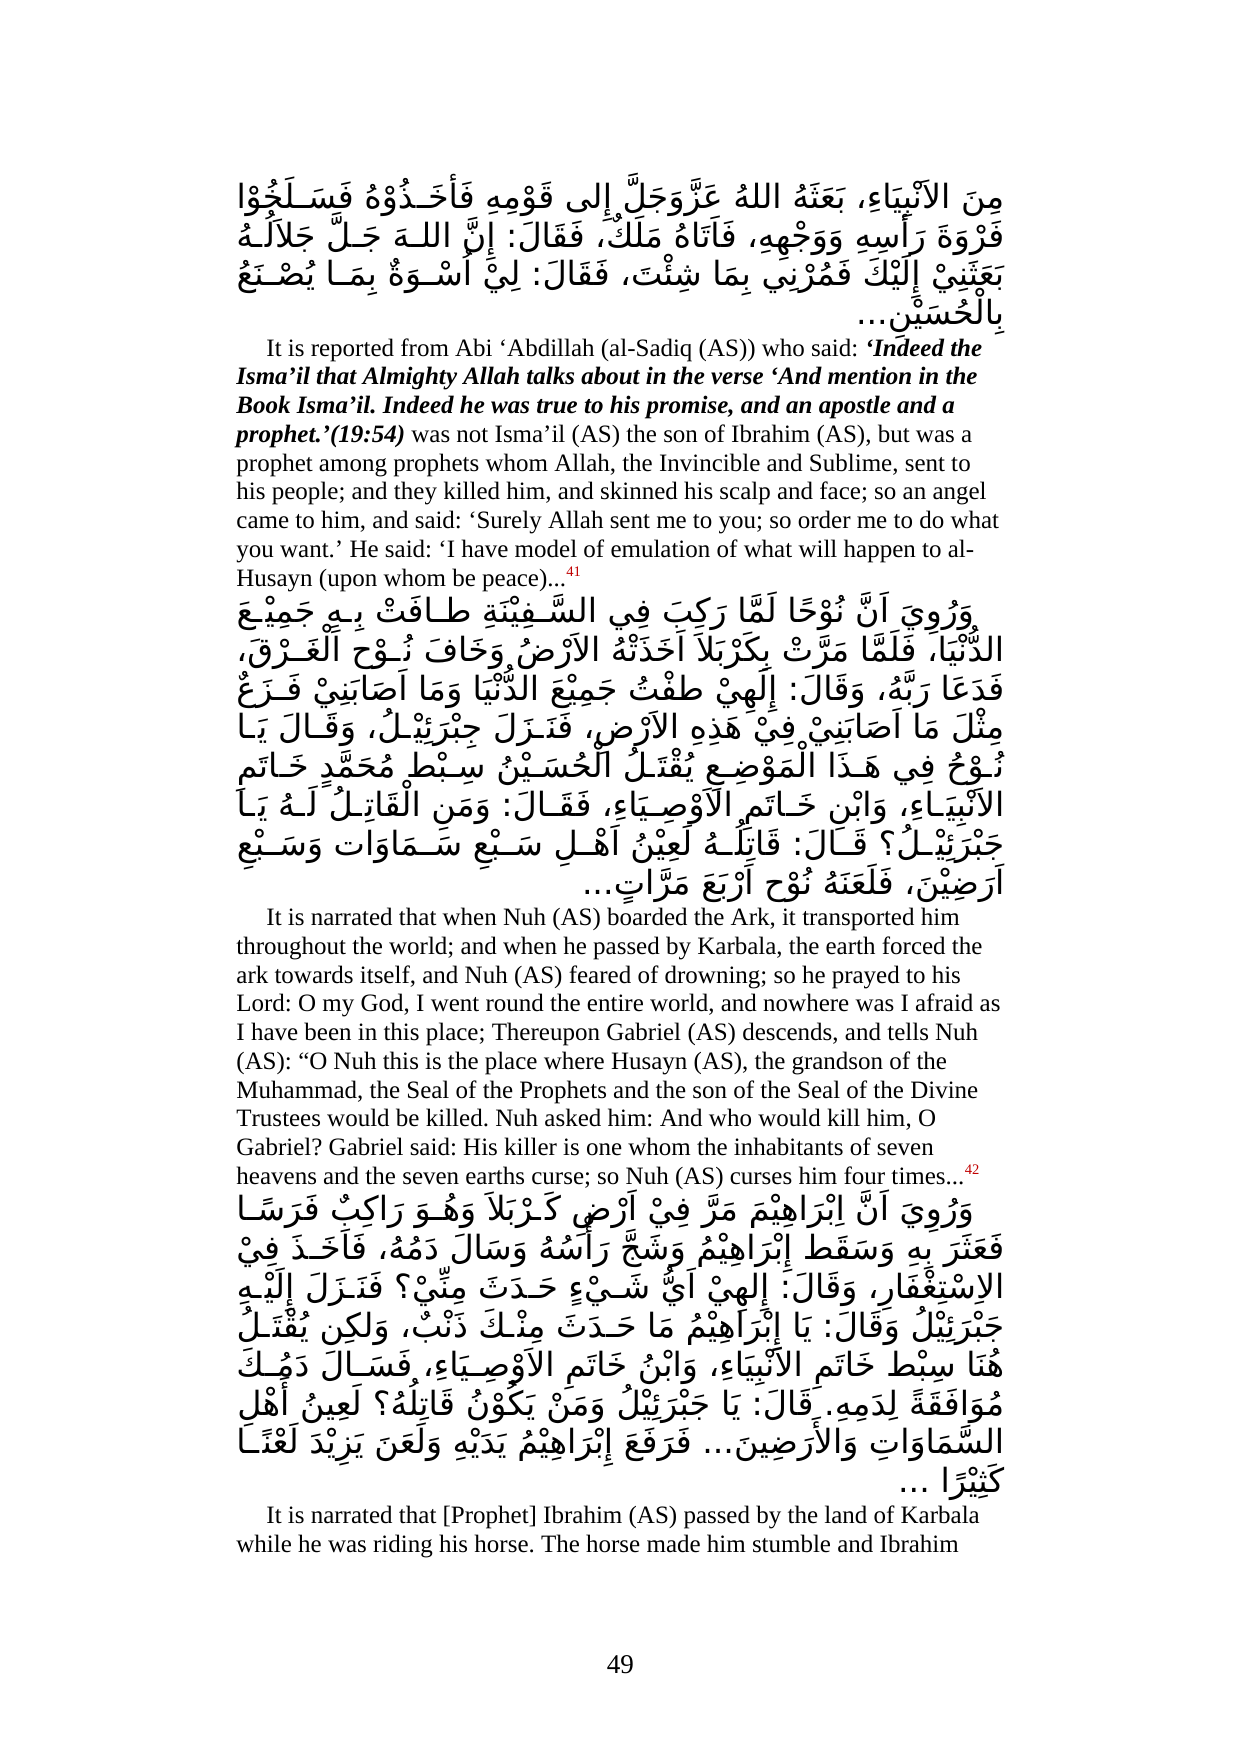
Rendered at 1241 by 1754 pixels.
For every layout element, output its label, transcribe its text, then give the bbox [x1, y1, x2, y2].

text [236, 1501, 1004, 1558]
text وَرُوِيَ اَنَّ نُوْحًا لَمَّا رَكِبَ فِي السَّفِيْنَةِ طافَتْ بِهِ جَمِيْعَ الدُّنْيَا، فَلَمَّا مَرَّتْ بِكَرْبَلاَ اَخَذَتْهُ الاَرْضُ وَخَافَ نُوْح اَلْغَرْقَ، فَدَعَا رَبَّهُ، وَقَالَ: إِلَهِيْ طفْتُ جَمِيْعَ الدُّنْيَا وَمَا اَصَابَنِيْ فَزَعٌ مِثْلَ مَا اَصَابَنِيْ فِيْ هَذِهِ الاَرْضِ، فَنَزَلَ جِبْرَئِيْلُ، وَقَالَ يَا نُوْحُ فِي هَذَا الْمَوْضِعِ يُقْتَلُ الْحُسَيْنُ سِبْط مُحَمَّدٍ خَاتَمِ الاَنْبِيَاءِ، وَابْنِ خَاتَمِ الاَوْصِيَاءِ، فَقَالَ: وَمَنِ الْقَاتِلُ لَهُ يَا جَبْرَئِيْلُ؟ قَالَ: قَاتِلُهُ لَعِيْنُ اَهْلِ سَبْعِ سَمَاوَات وَسَبْعِ اَرَضِيْنَ، فَلَعَنَهُ نُوْح اَرْبَعَ مَرَّاتٍ... [236, 591, 1004, 902]
text وَرُوِيَ اَنَّ اِبْرَاهِيْمَ مَرَّ فِيْ اَرْضِ كَرْبَلاَ وَهُوَ رَاكِبٌ فَرَسًا فَعَثَرَ بِهِ وَسَقَط إِبْرَاهِيْمُ وَشَجَّ رَأْسُهُ وَسَالَ دَمُهُ، فَاَخَذَ فِيْ الاِسْتِغْفَارِ، وَقَالَ: إِلهِيْ اَيُّ شَيْءٍ حَدَثَ مِنِّيْ؟ فَنَزَلَ إِلَيْهِ جَبْرَئِيْلُ وَقَالَ: يَا إِبْرَاهِيْمُ مَا حَدَثَ مِنْكَ ذَنْبٌ، وَلكِن يُقْتَلُ هُنَا سِبْط خَاتَمِ الاَنْبِيَاءِ، وَابْنُ خَاتَمِ الاَوْصِيَاءِ، فَسَالَ دَمُكَ مُوَافَقَةً لِدَمِهِ. قَالَ: يَا جَبْرَئِيْلُ وَمَنْ يَكُوْنُ قَاتِلُهُ؟ لَعِينُ أَهْلِ السَّمَاوَاتِ وَالأَرَضِينَ... فَرَفَعَ إِبْرَاهِيْمُ يَدَيْهِ وَلَعَنَ يَزِيْدَ لَعْنًا كَثِيْرًا ... [236, 1190, 1004, 1501]
text It is narrated that when Nuh (AS) boarded the Ark, it transported him throughout the world; and when he passed by Karbala, the earth forced the ark towards itself, and Nuh (AS) feared of drowning; so he prayed to his Lord: O my God, I went round the entire world, and nowhere was I afraid as I have been in this place; Thereupon Gabriel (AS) descends, and tells Nuh (AS): “O Nuh this is the place where Husayn (AS), the grandson of the Muhammad, the Seal of the Prophets and the son of the Seal of the Divine Trustees would be killed. Nuh asked him: And who would kill him, O Gabriel? Gabriel said: His killer is one whom the inhabitants of seven heavens and the seven earths curse; so Nuh (AS) curses him four times...42 [236, 902, 1004, 1190]
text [236, 177, 1004, 333]
text It is reported from Abi ‘Abdillah (al-Sadiq (AS)) who said: ‘Indeed the Isma’il that Almighty Allah talks about in the verse ‘And mention in the Book Isma’il. Indeed he was true to his promise, and an apostle and a prophet.’(19:54) was not Isma’il (AS) the son of Ibrahim (AS), but was a prophet among prophets whom Allah, the Invincible and Sublime, sent to his people; and they killed him, and skinned his scalp and face; so an angel came to him, and said: ‘Surely Allah sent me to you; so order me to do what you want.’ He said: ‘I have model of emulation of what will happen to al-Husayn (upon whom be peace)...41 [236, 333, 1004, 591]
